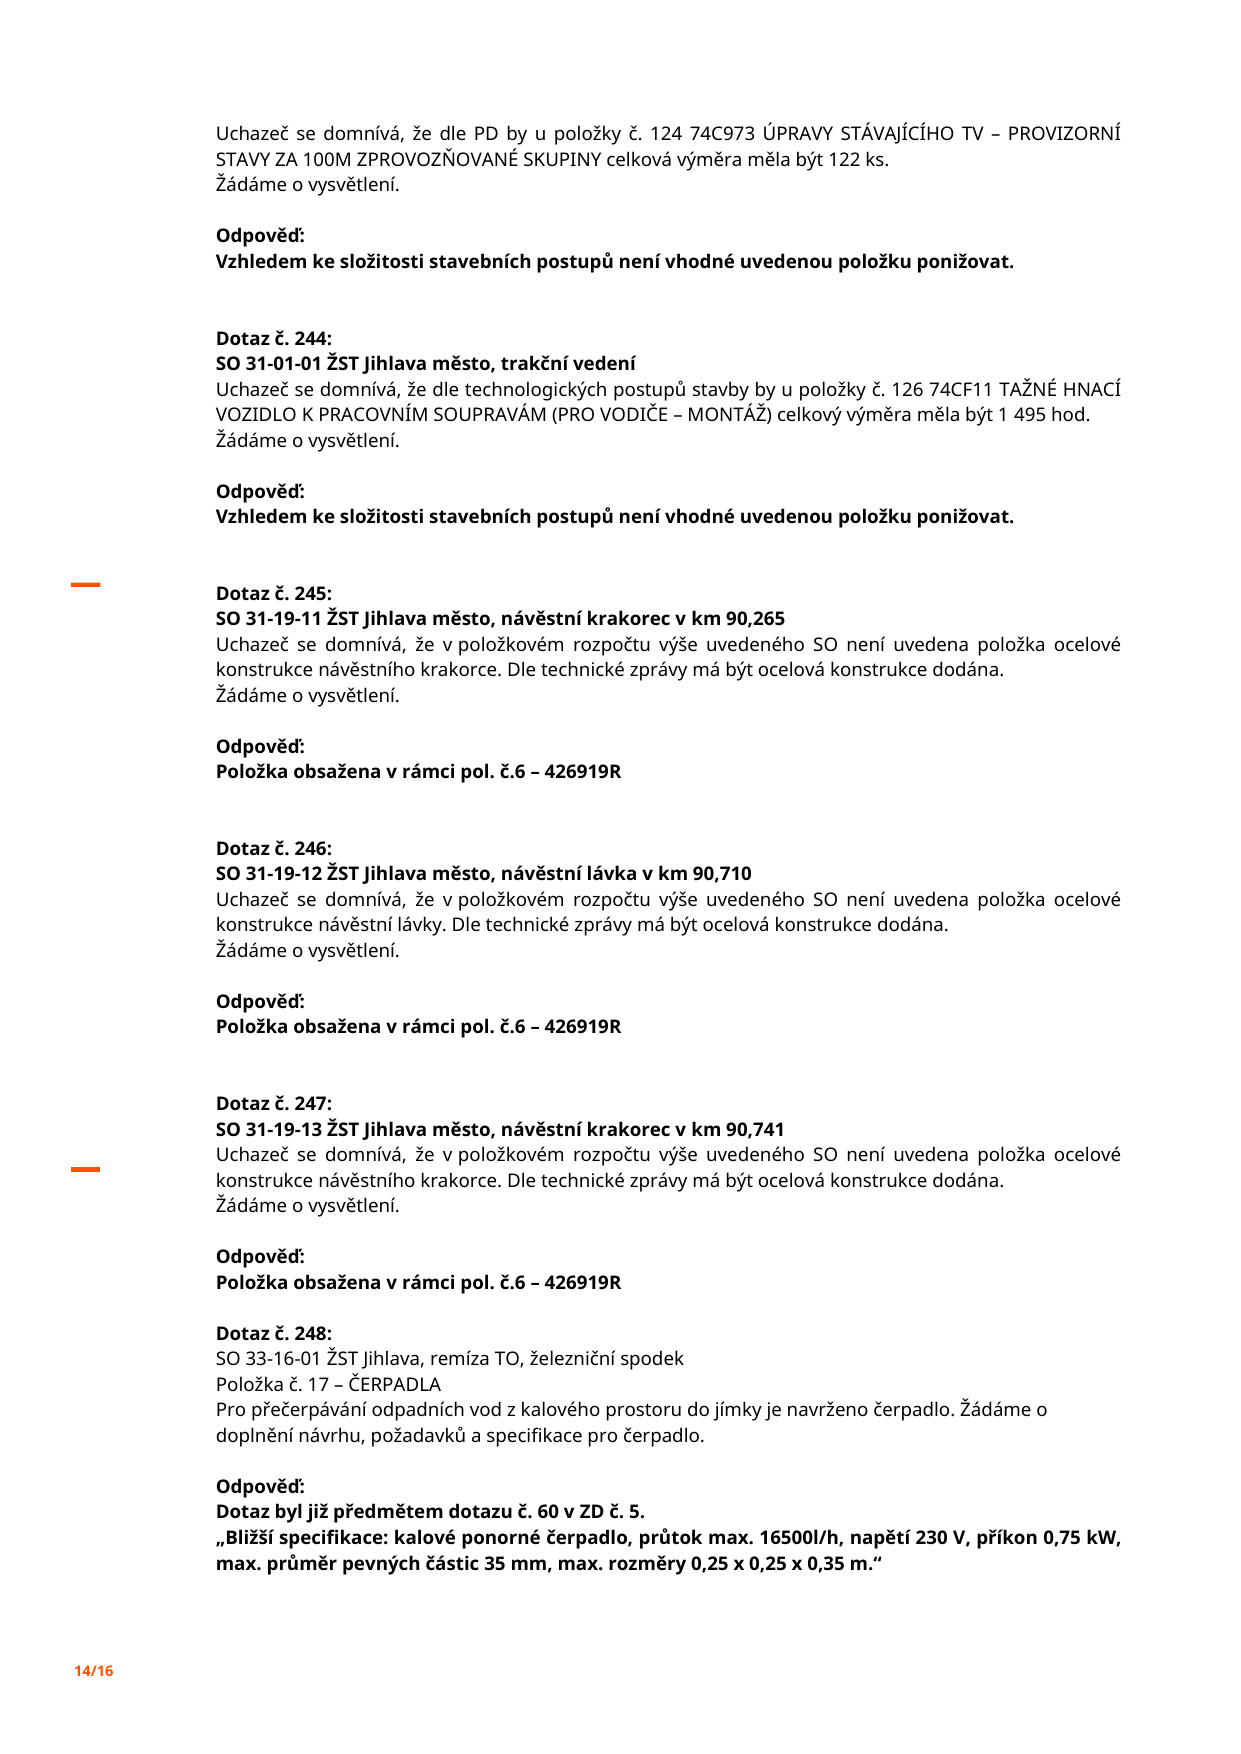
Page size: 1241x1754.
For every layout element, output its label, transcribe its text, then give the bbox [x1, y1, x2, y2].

text Odpověď: [216, 223, 1122, 248]
text Vzhledem ke složitosti stavebních postupů není vhodné uvedenou položku ponižovat. [216, 503, 1122, 529]
text Odpověď: [216, 478, 1122, 503]
text Položka obsažena v rámci pol. č.6 – 426919R [216, 1269, 1122, 1294]
text Uchazeč se domnívá, že v položkovém rozpočtu výše uvedeného SO není uvedena položka ocelové konstrukce návěstní lávky. Dle technické zprávy má být ocelová konstrukce dodána. [216, 886, 1122, 937]
text Vzhledem ke složitosti stavebních postupů není vhodné uvedenou položku ponižovat. [216, 248, 1122, 274]
text Žádáme o vysvětlení. [216, 1192, 1122, 1218]
text Dotaz č. 245: [216, 580, 1122, 606]
text SO 31-19-11 ŽST Jihlava město, návěstní krakorec v km 90,265 [216, 606, 1122, 631]
text Uchazeč se domnívá, že dle PD by u položky č. 124 74C973 ÚPRAVY STÁVAJÍCÍHO TV – PROVIZORNÍ STAVY ZA 100M ZPROVOZŇOVANÉ SKUPINY celková výměra měla být 122 ks. [216, 121, 1122, 172]
text Žádáme o vysvětlení. [216, 937, 1122, 963]
text SO 31-19-12 ŽST Jihlava město, návěstní lávka v km 90,710 [216, 861, 1122, 886]
text Uchazeč se domnívá, že dle technologických postupů stavby by u položky č. 126 74CF11 TAŽNÉ HNACÍ VOZIDLO K PRACOVNÍM SOUPRAVÁM (PRO VODIČE – MONTÁŽ) celkový výměra měla být 1 495 hod. [216, 376, 1122, 427]
text Žádáme o vysvětlení. [216, 682, 1122, 708]
text „Bližší specifikace: kalové ponorné čerpadlo, průtok max. 16500l/h, napětí 230 V, příkon 0,75 kW, max. průměr pevných částic 35 mm, max. rozměry 0,25 x 0,25 x 0,35 m.“ [216, 1524, 1122, 1575]
text SO 31-19-13 ŽST Jihlava město, návěstní krakorec v km 90,741 [216, 1116, 1122, 1141]
text Dotaz č. 246: [216, 835, 1122, 861]
text Žádáme o vysvětlení. [216, 427, 1122, 452]
text Uchazeč se domnívá, že v položkovém rozpočtu výše uvedeného SO není uvedena položka ocelové konstrukce návěstního krakorce. Dle technické zprávy má být ocelová konstrukce dodána. [216, 1141, 1122, 1192]
text Žádáme o vysvětlení. [216, 172, 1122, 197]
text SO 33-16-01 ŽST Jihlava, remíza TO, železniční spodek Položka č. 17 – ČERPADLA Pro přečerpávání odpadních vod z kalového prostoru do jímky je navrženo čerpadlo. Žádáme o doplnění návrhu, požadavků a specifikace pro čerpadlo. [441, 1346, 1122, 1448]
text Odpověď: [216, 988, 1122, 1014]
text Dotaz č. 244: [216, 325, 1122, 350]
text Položka obsažena v rámci pol. č.6 – 426919R [216, 1014, 1122, 1039]
text Uchazeč se domnívá, že v položkovém rozpočtu výše uvedeného SO není uvedena položka ocelové konstrukce návěstního krakorce. Dle technické zprávy má být ocelová konstrukce dodána. [216, 631, 1122, 682]
text Dotaz byl již předmětem dotazu č. 60 v ZD č. 5. [216, 1499, 1122, 1524]
text Položka obsažena v rámci pol. č.6 – 426919R [216, 759, 1122, 784]
text Odpověď: [216, 1243, 1122, 1269]
text Odpověď: [216, 1473, 1122, 1499]
text Dotaz č. 248: [216, 1320, 1122, 1346]
text Dotaz č. 247: [216, 1090, 1122, 1116]
text Odpověď: [216, 733, 1122, 759]
text SO 31-01-01 ŽST Jihlava město, trakční vedení [216, 350, 1122, 376]
